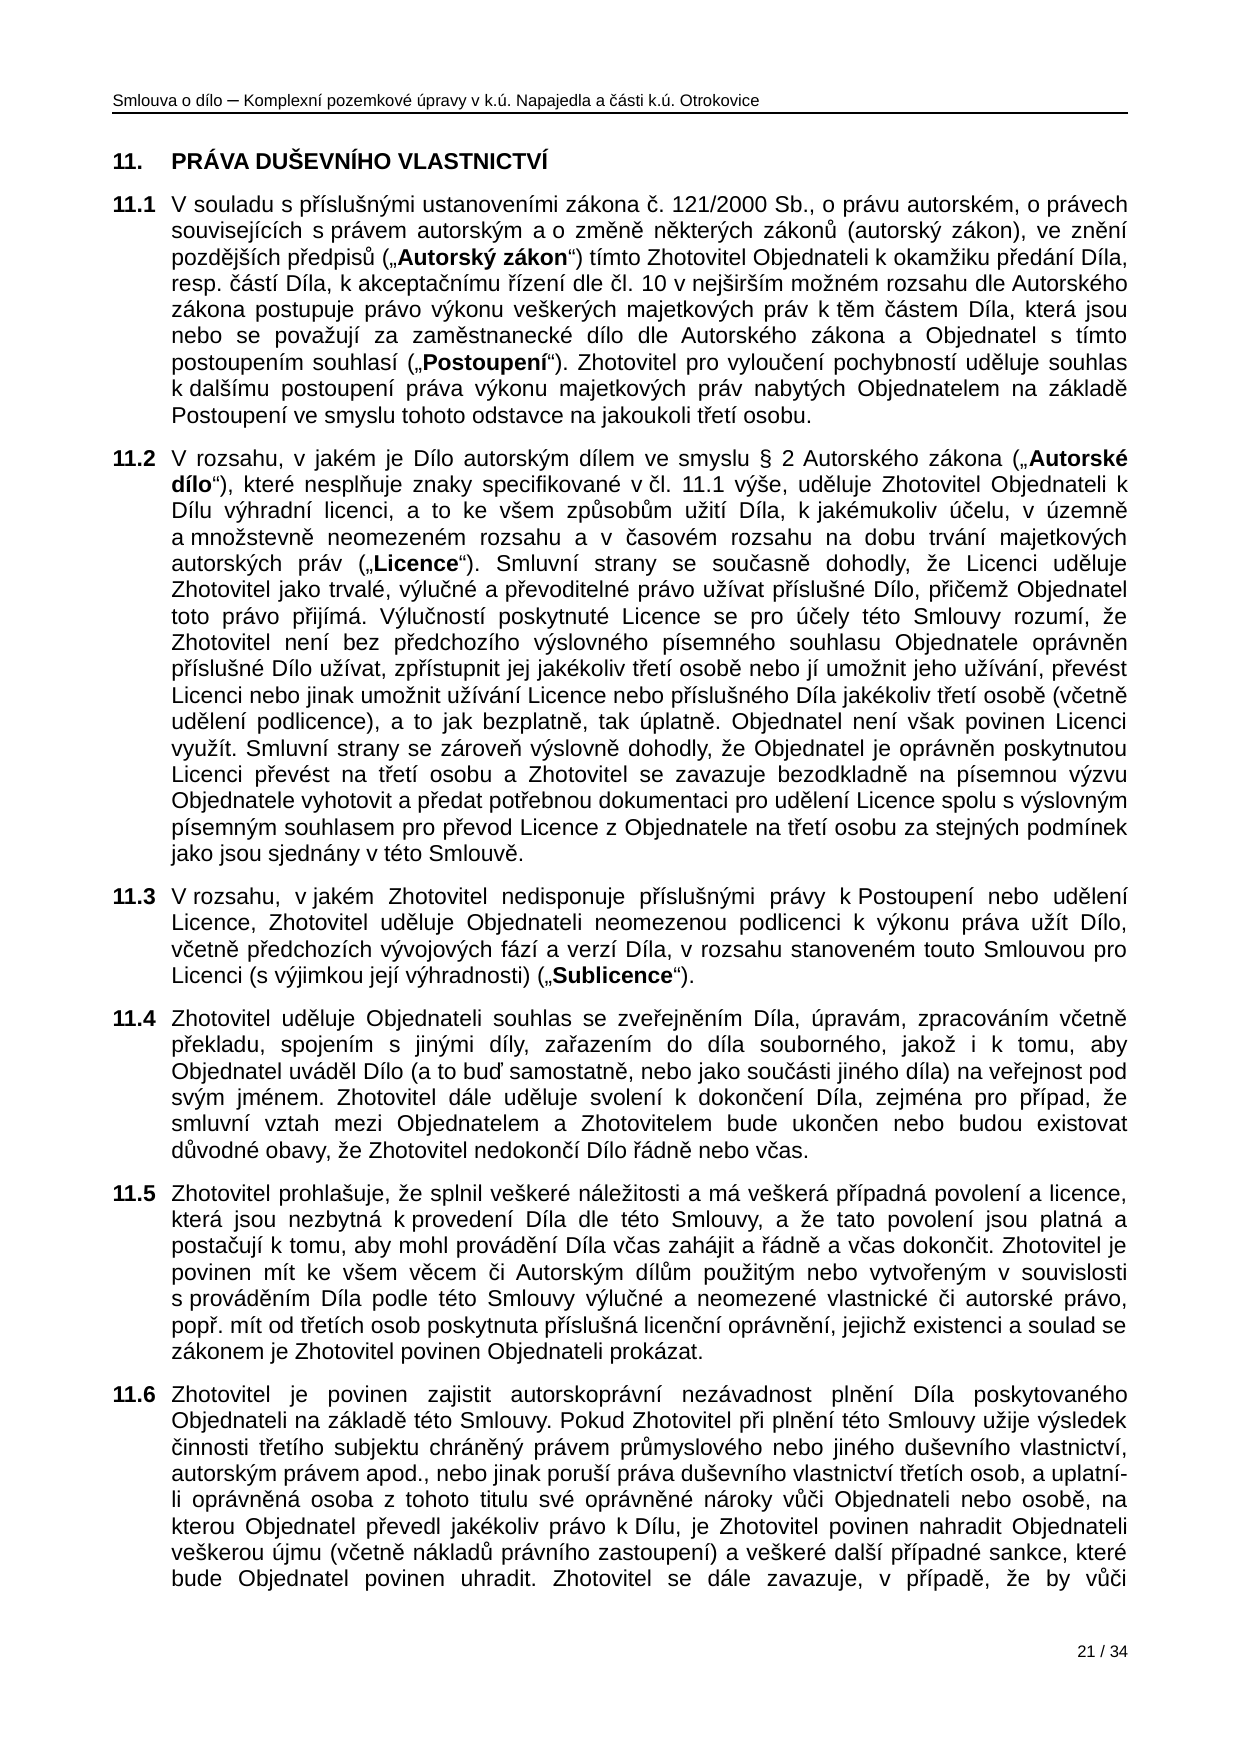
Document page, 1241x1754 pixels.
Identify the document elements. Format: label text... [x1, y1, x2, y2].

text V rozsahu, v jakém je Dílo autorským dílem ve smyslu § 2 Autorského zákona („Autorské dílo“), které nesplňuje znaky specifikované v čl. 11.1 výše, uděluje Zhotovitel Objednateli k Dílu výhradní licenci, a to ke všem způsobům užití Díla, k jakémukoliv účelu, v územně a množstevně neomezeném rozsahu a v časovém rozsahu na dobu trvání majetkových autorských práv („Licence“). Smluvní strany se současně dohodly, že Licenci uděluje Zhotovitel jako trvalé, výlučné a převoditelné právo užívat příslušné Dílo, přičemž Objednatel toto právo přijímá. Výlučností poskytnuté Licence se pro účely této Smlouvy rozumí, že Zhotovitel není bez předchozího výslovného písemného souhlasu Objednatele oprávněn příslušné Dílo užívat, zpřístupnit jej jakékoliv třetí osobě nebo jí umožnit jeho užívání, převést Licenci nebo jinak umožnit užívání Licence nebo příslušného Díla jakékoliv třetí osobě (včetně udělení podlicence), a to jak bezplatně, tak úplatně. Objednatel není však povinen Licenci využít. Smluvní strany se zároveň výslovně dohodly, že Objednatel je oprávněn poskytnutou Licenci převést na třetí osobu a Zhotovitel se zavazuje bezodkladně na písemnou výzvu Objednatele vyhotovit a předat potřebnou dokumentaci pro udělení Licence spolu s výslovným písemným souhlasem pro převod Licence z Objednatele na třetí osobu za stejných podmínek jako jsou sjednány v této Smlouvě. [112, 444, 1128, 866]
text Práva duševního vlastnictví [112, 148, 1128, 174]
text V rozsahu, v jakém Zhotovitel nedisponuje příslušnými právy k Postoupení nebo udělení Licence, Zhotovitel uděluje Objednateli neomezenou podlicenci k výkonu práva užít Dílo, včetně předchozích vývojových fází a verzí Díla, v rozsahu stanoveném touto Smlouvou pro Licenci (s výjimkou její výhradnosti) („Sublicence“). [112, 883, 1128, 988]
text Zhotovitel uděluje Objednateli souhlas se zveřejněním Díla, úpravám, zpracováním včetně překladu, spojením s jinými díly, zařazením do díla souborného, jakož i k tomu, aby Objednatel uváděl Dílo (a to buď samostatně, nebo jako součásti jiného díla) na veřejnost pod svým jménem. Zhotovitel dále uděluje svolení k dokončení Díla, zejména pro případ, že smluvní vztah mezi Objednatelem a Zhotovitelem bude ukončen nebo budou existovat důvodné obavy, že Zhotovitel nedokončí Dílo řádně nebo včas. [112, 1005, 1128, 1163]
text Zhotovitel prohlašuje, že splnil veškeré náležitosti a má veškerá případná povolení a licence, která jsou nezbytná k provedení Díla dle této Smlouvy, a že tato povolení jsou platná a postačují k tomu, aby mohl provádění Díla včas zahájit a řádně a včas dokončit. Zhotovitel je povinen mít ke všem věcem či Autorským dílům použitým nebo vytvořeným v souvislosti s prováděním Díla podle této Smlouvy výlučné a neomezené vlastnické či autorské právo, popř. mít od třetích osob poskytnuta příslušná licenční oprávnění, jejichž existenci a soulad se zákonem je Zhotovitel povinen Objednateli prokázat. [112, 1180, 1128, 1364]
text V souladu s příslušnými ustanoveními zákona č. 121/2000 Sb., o právu autorském, o právech souvisejících s právem autorským a o změně některých zákonů (autorský zákon), ve znění pozdějších předpisů („Autorský zákon“) tímto Zhotovitel Objednateli k okamžiku předání Díla, resp. částí Díla, k akceptačnímu řízení dle čl. 10 v nejširším možném rozsahu dle Autorského zákona postupuje právo výkonu veškerých majetkových práv k těm částem Díla, která jsou nebo se považují za zaměstnanecké dílo dle Autorského zákona a Objednatel s tímto postoupením souhlasí („Postoupení“). Zhotovitel pro vyloučení pochybností uděluje souhlas k dalšímu postoupení práva výkonu majetkových práv nabytých Objednatelem na základě Postoupení ve smyslu tohoto odstavce na jakoukoli třetí osobu. [112, 191, 1128, 428]
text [112, 1381, 1128, 1592]
